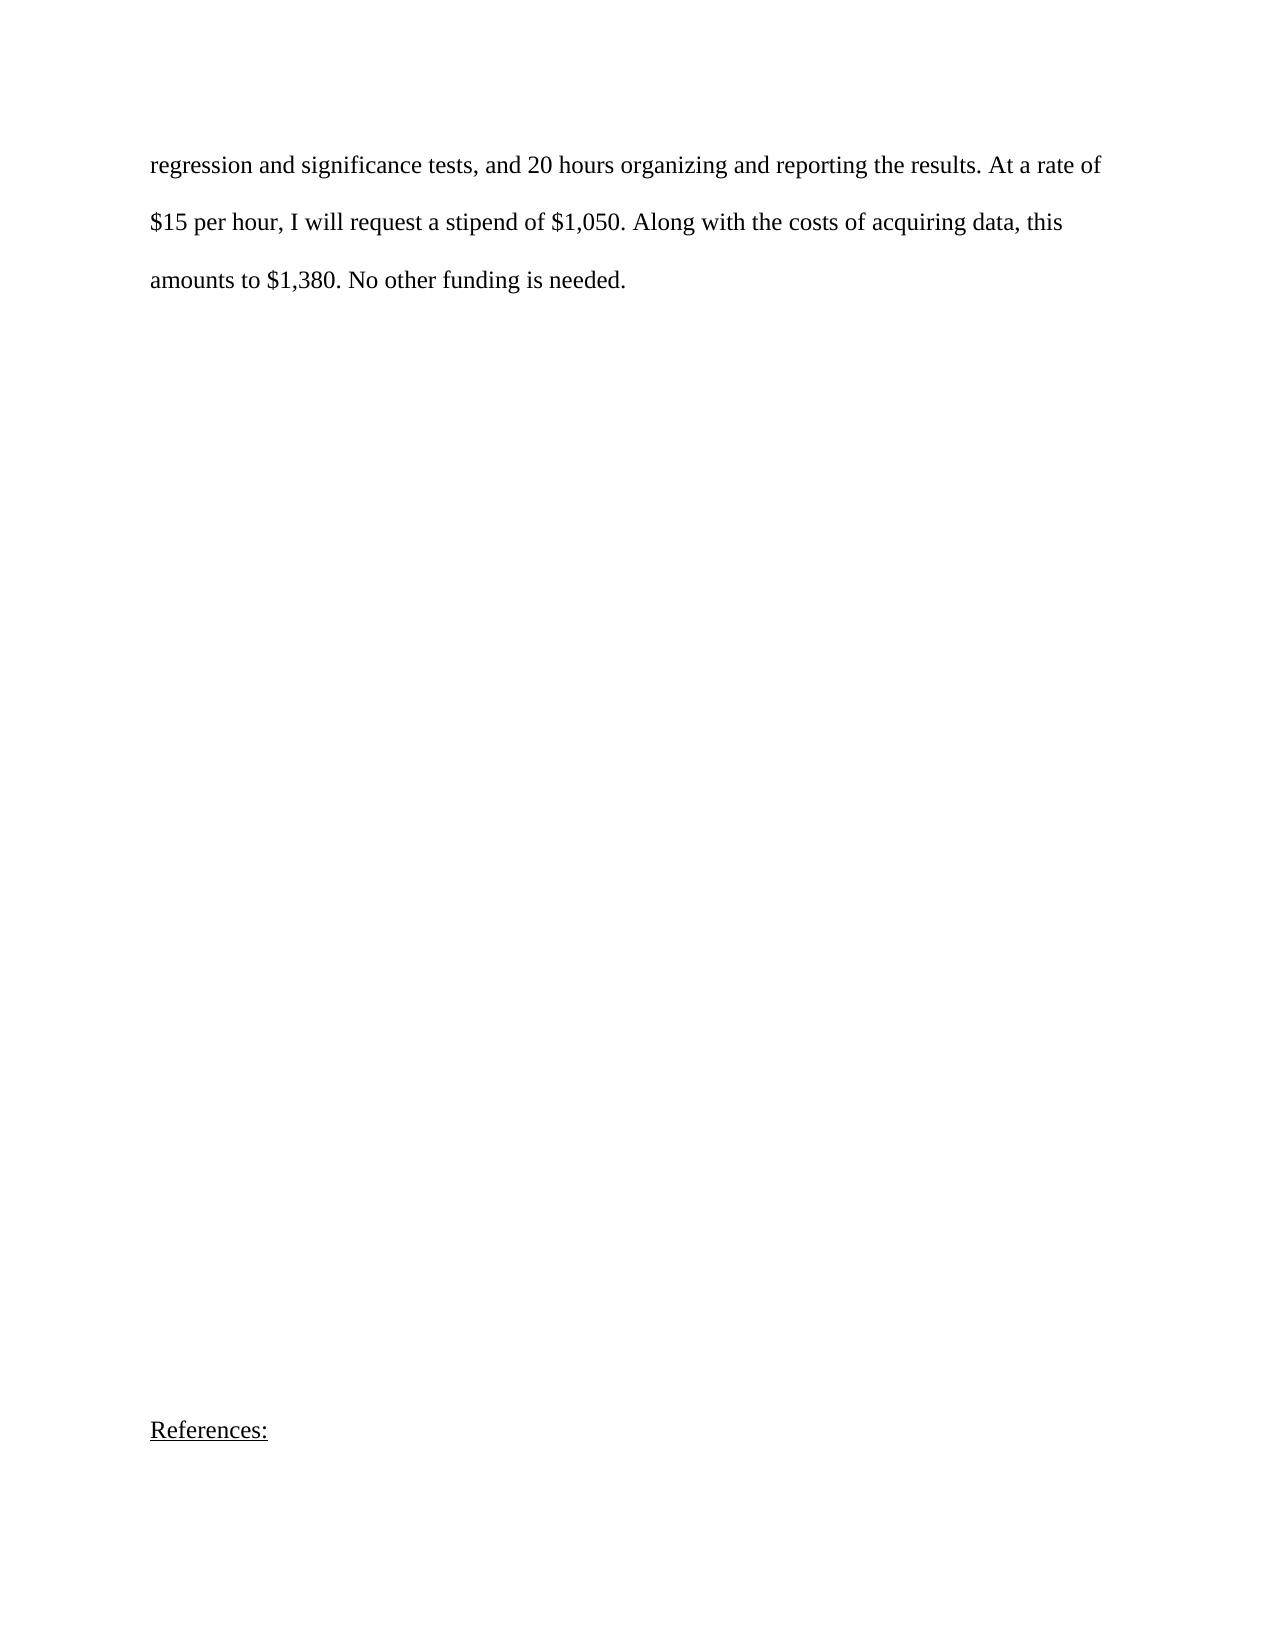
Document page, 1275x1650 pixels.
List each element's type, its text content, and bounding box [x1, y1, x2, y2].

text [150, 150, 1125, 294]
text References: [150, 1415, 1125, 1444]
